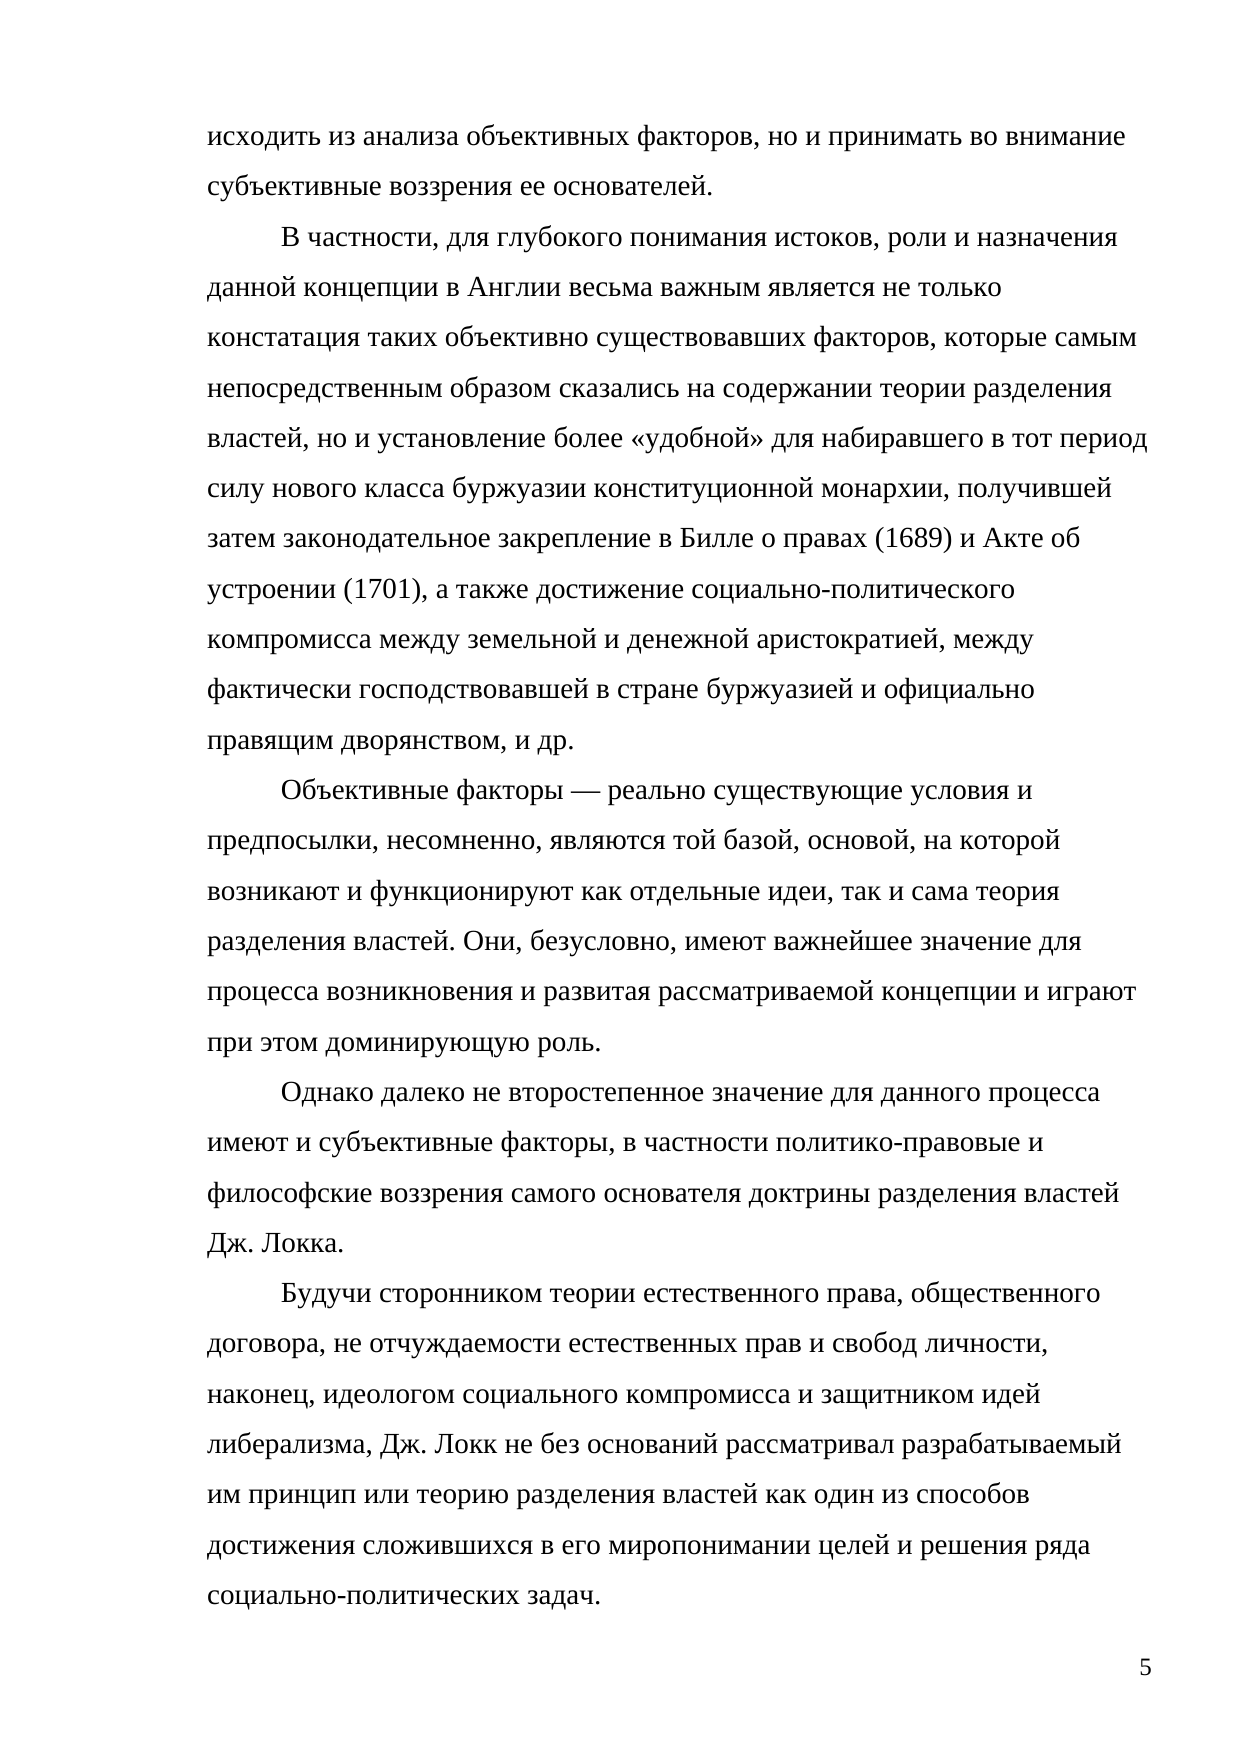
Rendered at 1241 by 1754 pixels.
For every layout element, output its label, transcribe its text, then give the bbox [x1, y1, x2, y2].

text Будучи сторонником теории естественного права, общественного договора, не отчуждаемости естественных прав и свобод личности, наконец, идеологом социального компромисса и защитником идей либерализма, Дж. Локк не без оснований рассматривал разрабатываемый им принцип или теорию разделения властей как один из способов достижения сложившихся в его миропонимании целей и решения ряда социально-политических задач. [207, 1275, 1152, 1611]
text Однако далеко не второстепенное значение для данного процесса имеют и субъективные факторы, в частности политико-правовые и философские воззрения самого основателя доктрины разделения властей Дж. Локка. [207, 1074, 1152, 1258]
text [207, 118, 1152, 202]
text В частности, для глубокого понимания истоков, роли и назначения данной концепции в Англии весьма важным является не только констатация таких объективно существовавших факторов, которые самым непосредственным образом сказались на содержании теории разделения властей, но и установление более «удобной» для набиравшего в тот период силу нового класса буржуазии конституционной монархии, получившей затем законодательное закрепление в Билле о правах (1689) и Акте об устроении (1701), а также достижение социально-политического компромисса между земельной и денежной аристократией, между фактически господствовавшей в стране буржуазией и официально правящим дворянством, и др. [207, 219, 1152, 755]
text Объективные факторы — реально существующие условия и предпосылки, несомненно, являются той базой, основой, на которой возникают и функционируют как отдельные идеи, так и сама теория разделения властей. Они, безусловно, имеют важнейшее значение для процесса возникновения и развитая рассматриваемой концепции и играют при этом доминирующую роль. [207, 772, 1152, 1057]
